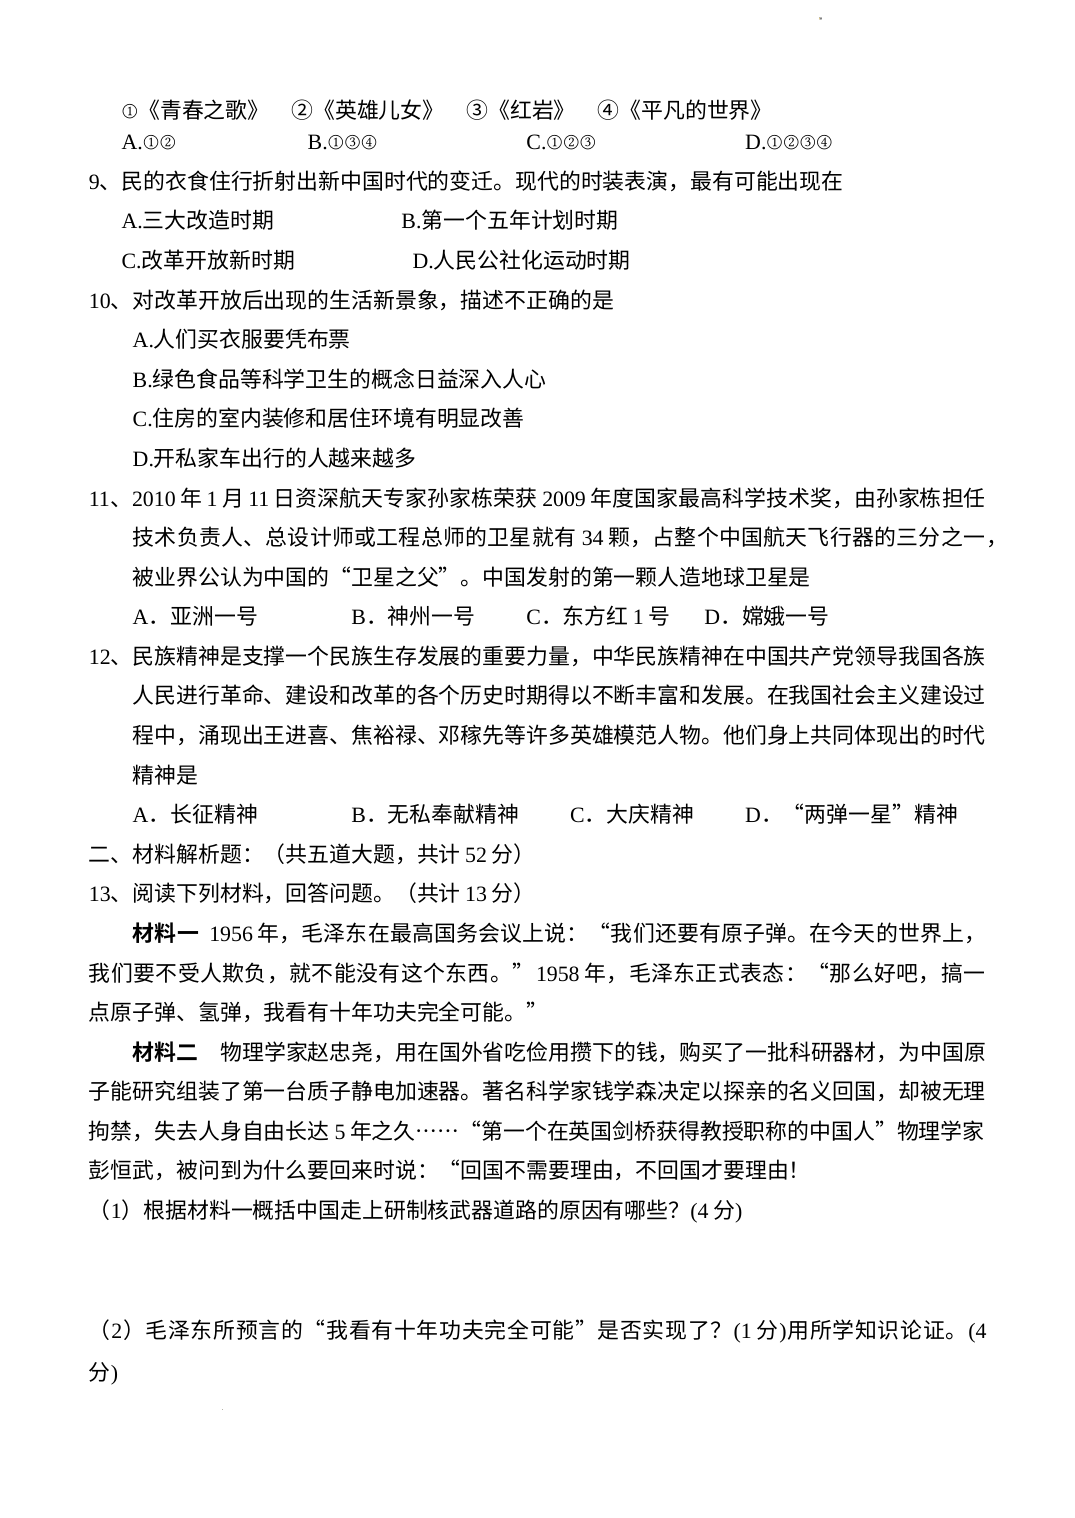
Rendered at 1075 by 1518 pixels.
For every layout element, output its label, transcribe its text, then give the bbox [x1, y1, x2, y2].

text 13、阅读下列材料，回答问题。（共计13分） [89, 870, 986, 910]
text C.住房的室内装修和居住环境有明显改善 [89, 395, 986, 435]
text 10、对改革开放后出现的生活新景象，描述不正确的是 [89, 276, 986, 316]
text A.①② B.①③④ C.①②③ D.①②③④ [89, 125, 986, 158]
text （2）毛泽东所预言的“我看有十年功夫完全可能”是否实现了？(1分)用所学知识论证。(4分) [89, 1306, 986, 1389]
text D.开私家车出行的人越来越多 [89, 435, 986, 474]
text 材料一 1956年，毛泽东在最高国务会议上说：“我们还要有原子弹。在今天的世界上，我们要不受人欺负，就不能没有这个东西。”1958年，毛泽东正式表态：“那么好吧，搞一点原子弹、氢弹，我看有十年功夫完全可能。” [89, 910, 986, 1028]
text A.三大改造时期 B.第一个五年计划时期 [89, 197, 986, 237]
text 12、民族精神是支撑一个民族生存发展的重要力量，中华民族精神在中国共产党领导我国各族人民进行革命、建设和改革的各个历史时期得以不断丰富和发展。在我国社会主义建设过程中，涌现出王进喜、焦裕禄、邓稼先等许多英雄模范人物。他们身上共同体现出的时代精神是 [89, 633, 986, 791]
text A．长征精神 B．无私奉献精神 C．大庆精神 D．“两弹一星”精神 [89, 791, 986, 831]
text 二、材料解析题：（共五道大题，共计52分） [89, 831, 986, 870]
text A.人们买衣服要凭布票 [89, 316, 986, 356]
text B.绿色食品等科学卫生的概念日益深入人心 [89, 356, 986, 395]
text A．亚洲一号 B．神州一号 C．东方红1号 D．嫦娥一号 [89, 593, 986, 633]
text 材料二 物理学家赵忠尧，用在国外省吃俭用攒下的钱，购买了一批科研器材，为中国原子能研究组装了第一台质子静电加速器。著名科学家钱学森决定以探亲的名义回国，却被无理拘禁，失去人身自由长达5年之久……“第一个在英国剑桥获得教授职称的中国人”物理学家彭恒武，被问到为什么要回来时说：“回国不需要理由，不回国才要理由！ [89, 1028, 986, 1187]
text C.改革开放新时期 D.人民公社化运动时期 [89, 237, 986, 276]
text 9、民的衣食住行折射出新中国时代的变迁。现代的时装表演，最有可能出现在 [89, 158, 986, 197]
text 11、2010年1月11日资深航天专家孙家栋荣获2009年度国家最高科学技术奖，由孙家栋担任技术负责人、总设计师或工程总师的卫星就有34颗，占整个中国航天飞行器的三分之一，被业界公认为中国的“卫星之父”。中国发射的第一颗人造地球卫星是 [89, 474, 986, 593]
text ①《青春之歌》 ②《英雄儿女》 ③《红岩》 ④《平凡的世界》 [89, 93, 986, 125]
text （1）根据材料一概括中国走上研制核武器道路的原因有哪些？(4分) [89, 1187, 986, 1226]
